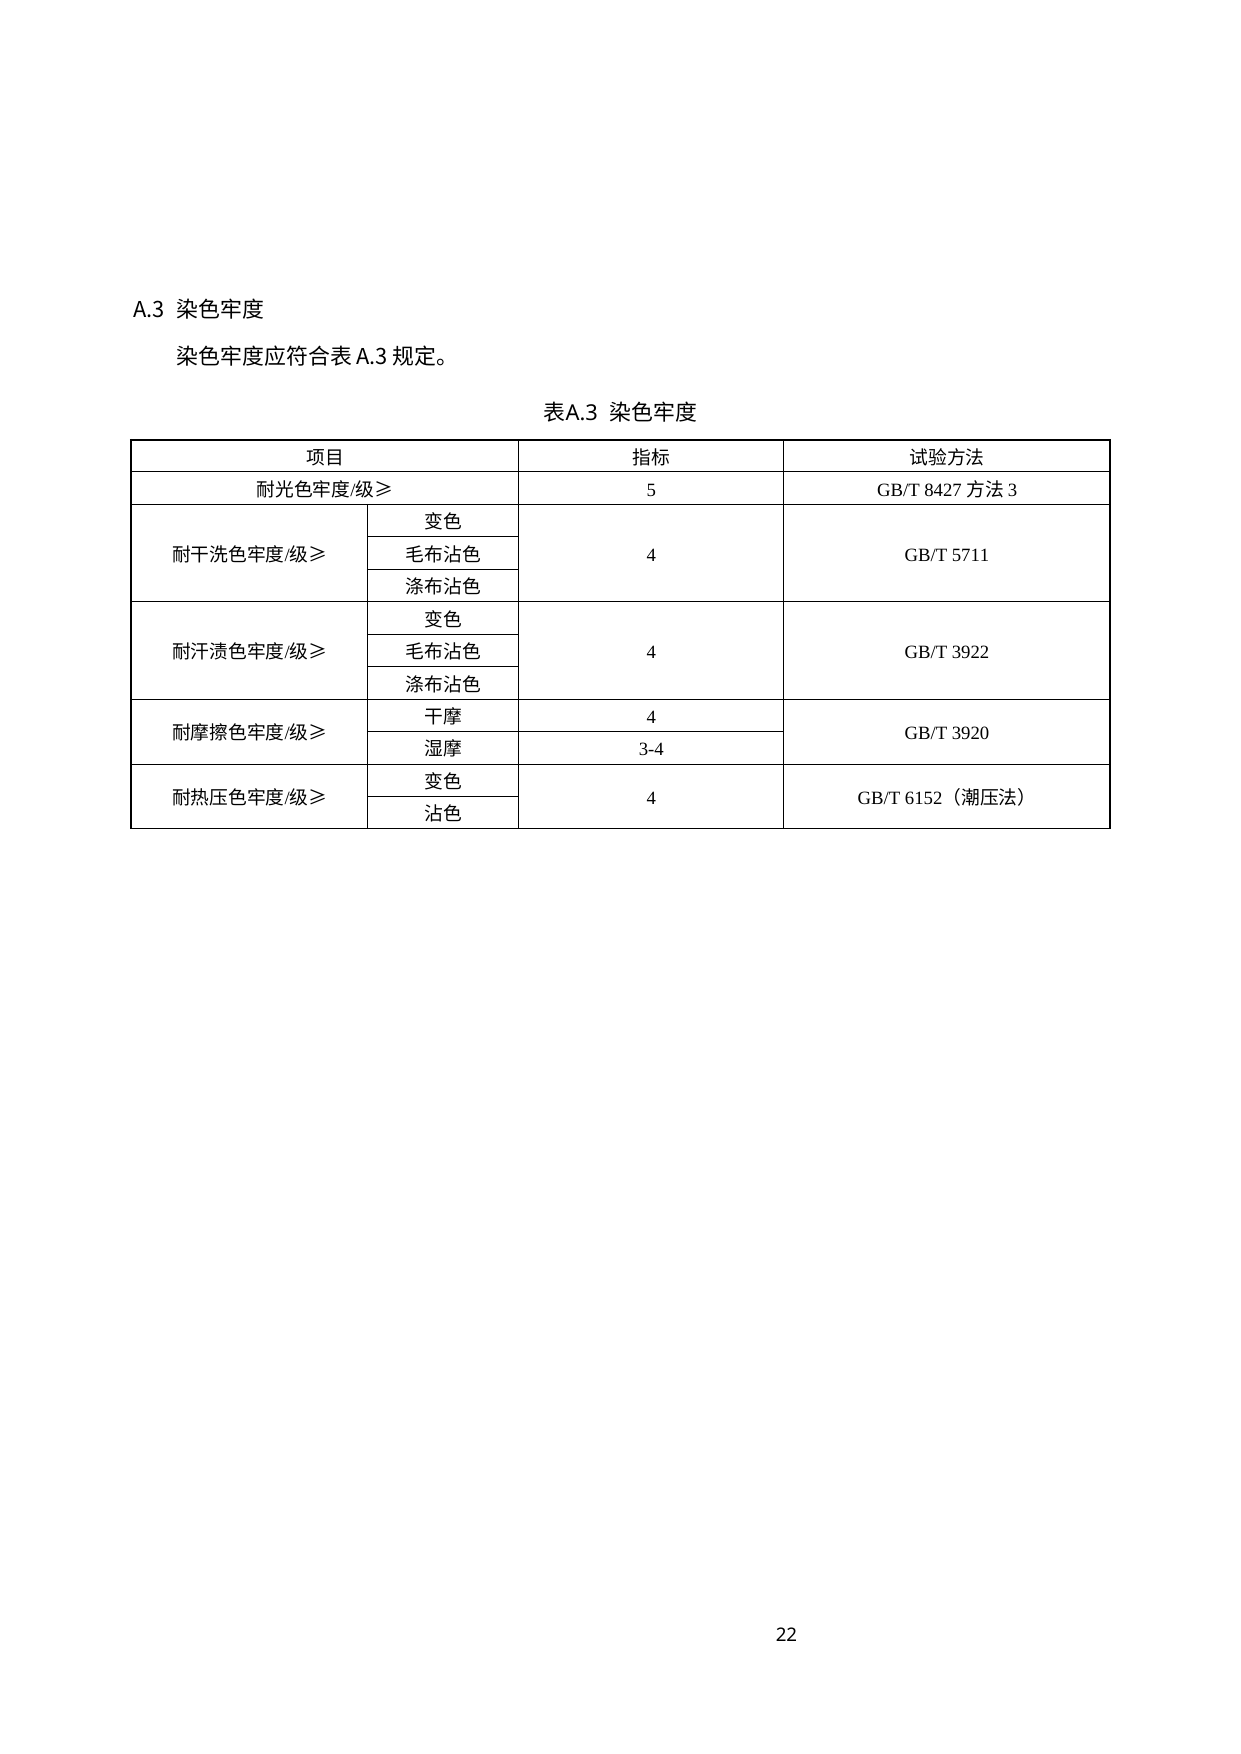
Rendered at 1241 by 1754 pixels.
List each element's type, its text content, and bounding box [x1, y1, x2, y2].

table_cell 变色 [368, 765, 518, 796]
table_cell 耐摩擦色牢度/级≥ [132, 700, 367, 763]
table_cell 3-4 [519, 732, 783, 763]
text 染色牢度应符合表A.3规定。 [133, 339, 1107, 371]
table_cell 5 [519, 472, 783, 504]
table_cell 涤布沾色 [368, 570, 518, 601]
table_cell GB/T 6152（潮压法） [784, 765, 1109, 828]
table_cell 4 [519, 765, 783, 828]
table_cell 4 [519, 602, 783, 698]
table_cell GB/T 5711 [784, 505, 1109, 601]
table_cell 耐热压色牢度/级≥ [132, 765, 367, 828]
table_cell 变色 [368, 505, 518, 536]
table_cell 耐干洗色牢度/级≥ [132, 505, 367, 601]
table_cell 湿摩 [368, 732, 518, 763]
table_cell 耐汗渍色牢度/级≥ [132, 602, 367, 698]
table_cell GB/T 3920 [784, 700, 1109, 763]
table_cell GB/T 3922 [784, 602, 1109, 698]
table_cell 4 [519, 505, 783, 601]
table_cell 4 [519, 700, 783, 731]
list 染色牢度 [133, 292, 1107, 323]
list 染色牢度 [133, 399, 1107, 426]
table_cell 毛布沾色 [368, 635, 518, 666]
table_header 试验方法 [784, 441, 1109, 471]
table_cell 耐光色牢度/级≥ [132, 472, 518, 504]
table_cell 沾色 [368, 797, 518, 828]
table_cell GB/T 8427 方法3 [784, 472, 1109, 504]
table_cell 毛布沾色 [368, 537, 518, 569]
table_cell 干摩 [368, 700, 518, 731]
table_cell 变色 [368, 602, 518, 634]
table_header 项目 [132, 441, 518, 471]
table_header 指标 [519, 441, 783, 471]
table_cell 涤布沾色 [368, 667, 518, 698]
